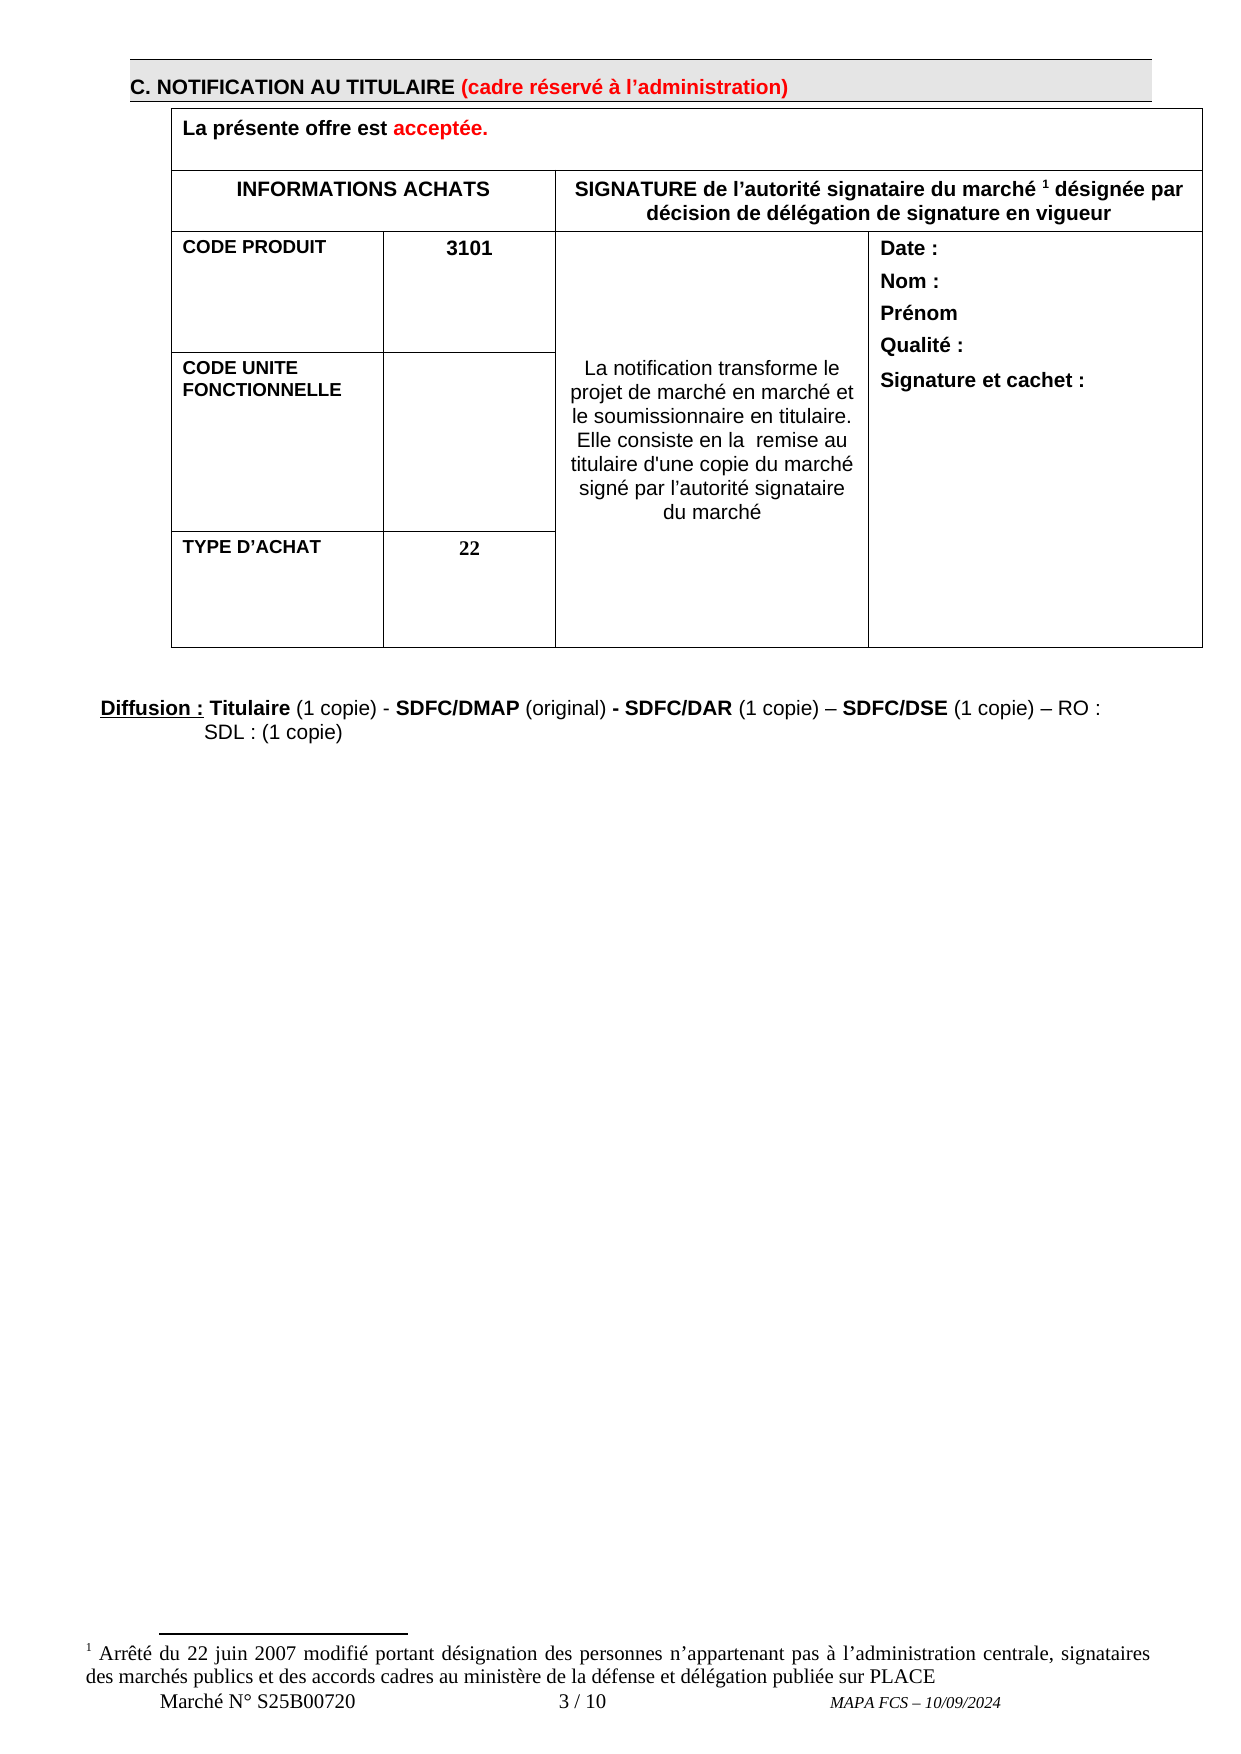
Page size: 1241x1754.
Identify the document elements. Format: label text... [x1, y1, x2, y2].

table_cell La notification transforme le projet de marché en marché et le soumissionnaire en titulaire. Elle consiste en la remise au titulaire d'une copie du marché signé par l’autorité signataire du marché [556, 232, 868, 647]
table_cell SIGNATURE de l’autorité signataire du marché désignée par décision de délégation de signature en vigueur [556, 171, 1202, 231]
text Diffusion : Titulaire (1 copie) - SDFC/DMAP (original) - SDFC/DAR (1 copie) – SDFC/DSE (1 copie) – RO : SDL : (1 copie) [100, 696, 1152, 744]
text C. NOTIFICATION AU TITULAIRE (cadre réservé à l’administration) [130, 60, 1152, 101]
table_cell [384, 353, 555, 531]
table_cell Type d’achat [172, 532, 383, 647]
table_cell CODE UNITE FONCTIONNELLE [172, 353, 383, 531]
table_cell 3101 [384, 232, 555, 352]
table_cell CODE PRODUIT [172, 232, 383, 352]
table_cell Date : Nom : Prénom Qualité : Signature et cachet : [869, 232, 1202, 647]
table_cell INFORMATIONS ACHATS [172, 171, 555, 231]
table_cell 22 [384, 532, 555, 647]
table_header La présente offre est acceptée. [172, 109, 1202, 169]
